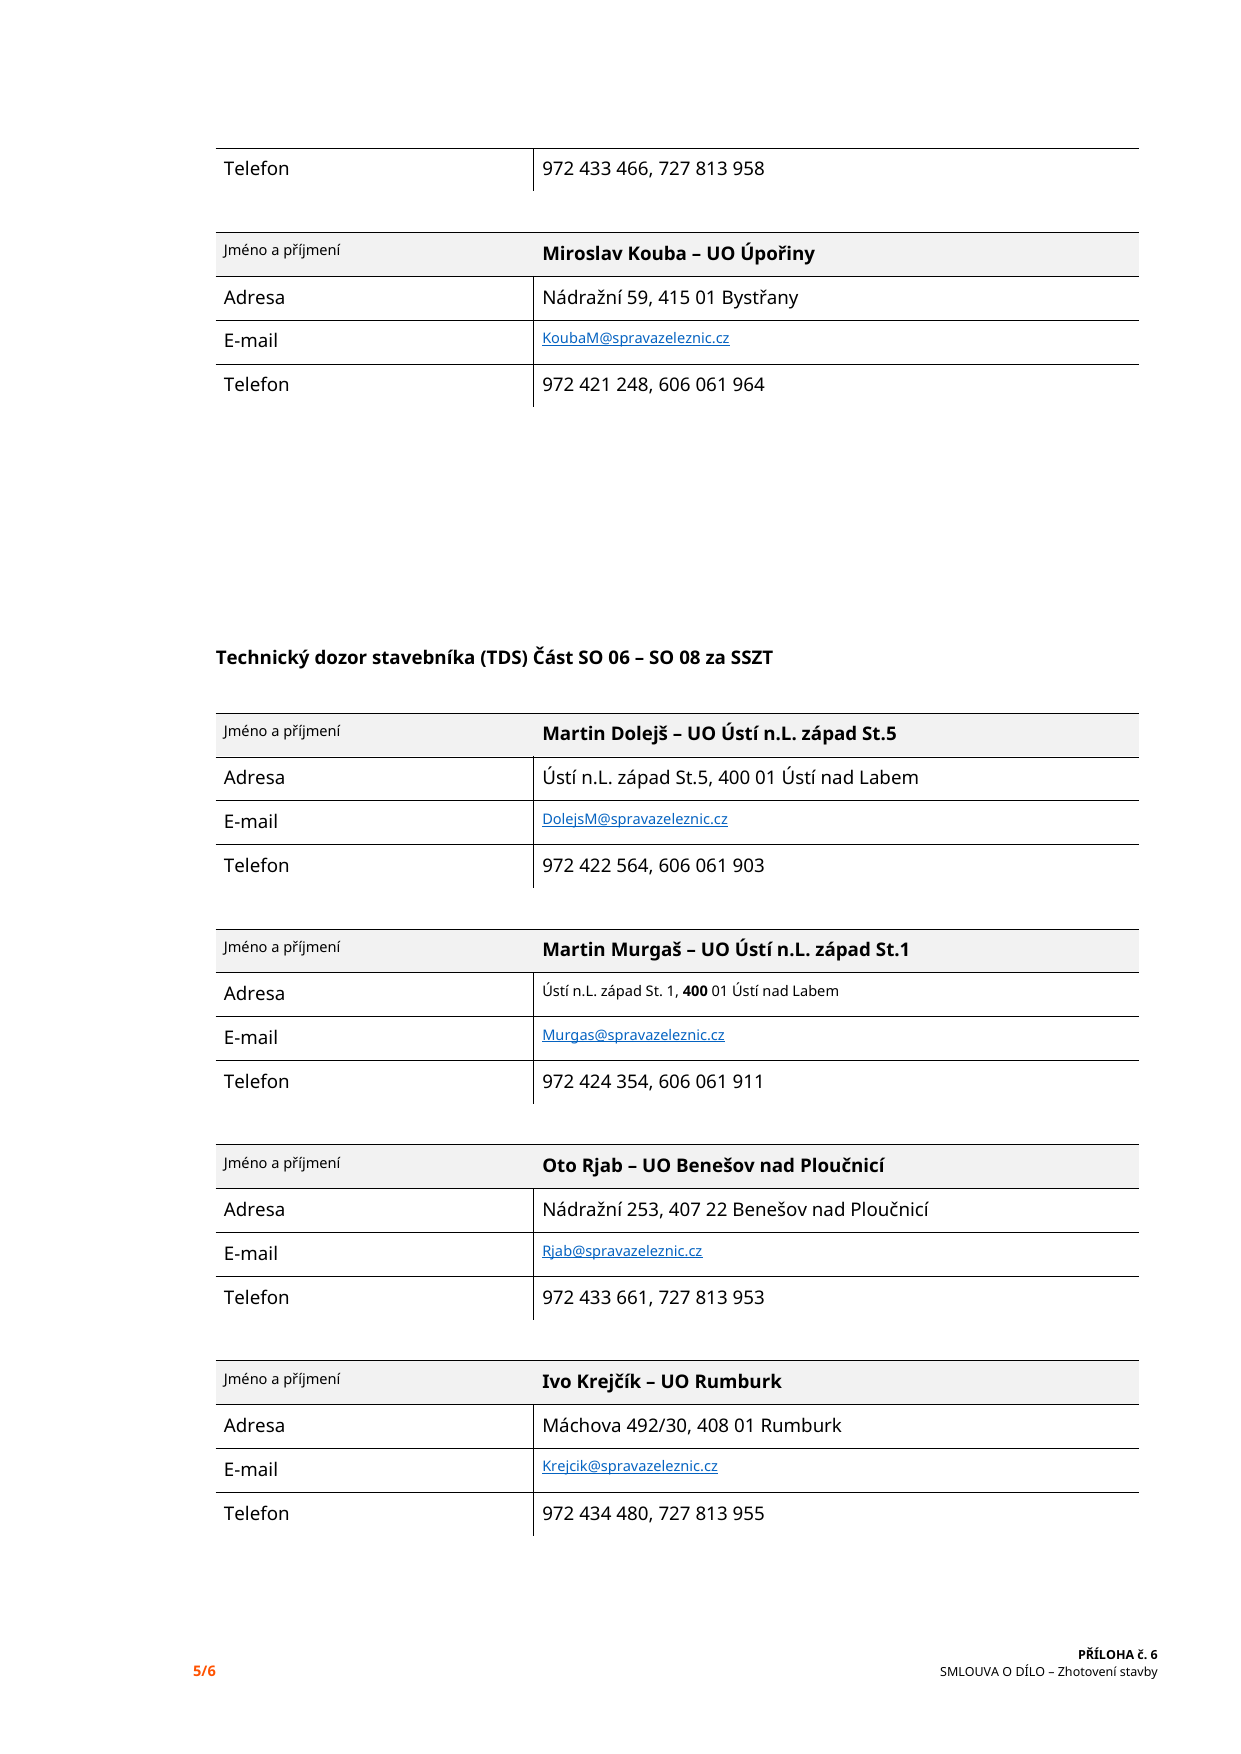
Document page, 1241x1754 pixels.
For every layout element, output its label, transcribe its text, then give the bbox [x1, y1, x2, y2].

text Technický dozor stavebníka (TDS) Část SO 06 – SO 08 za SSZT [216, 644, 1093, 669]
table_header Jméno a příjmení [216, 714, 534, 756]
table_cell Telefon [216, 365, 533, 407]
table_cell E-mail [216, 1449, 533, 1492]
table_header Martin Murgaš – UO Ústí n.L. západ St.1 [534, 930, 1139, 972]
table_cell E-mail [216, 1017, 533, 1060]
table_header Jméno a příjmení [216, 233, 534, 276]
table_header Jméno a příjmení [216, 930, 534, 972]
table_header Miroslav Kouba – UO Úpořiny [534, 233, 1139, 276]
table_header Oto Rjab – UO Benešov nad Ploučnicí [534, 1145, 1139, 1188]
table_header Martin Dolejš – UO Ústí n.L. západ St.5 [534, 714, 1139, 756]
table_cell 972 424 354, 606 061 911 [534, 1061, 1139, 1104]
table_cell 972 421 248, 606 061 964 [534, 365, 1139, 407]
table_cell Telefon [216, 845, 533, 888]
table_cell KoubaM@spravazeleznic.cz [534, 321, 1139, 363]
table_cell Ústí n.L. západ St. 1, 400 01 Ústí nad Labem [534, 973, 1139, 1016]
table_header Jméno a příjmení [216, 1145, 534, 1188]
table_cell Telefon [216, 1061, 533, 1104]
table_cell Murgas@spravazeleznic.cz [534, 1017, 1139, 1060]
table_cell 972 434 480, 727 813 955 [534, 1493, 1139, 1536]
table_cell Adresa [216, 277, 533, 319]
table_header Jméno a příjmení [216, 1361, 534, 1404]
table_cell E-mail [216, 1233, 533, 1276]
table_cell Nádražní 253, 407 22 Benešov nad Ploučnicí [534, 1189, 1139, 1232]
table_cell Rjab@spravazeleznic.cz [534, 1233, 1139, 1276]
table_cell Máchova 492/30, 408 01 Rumburk [534, 1405, 1139, 1448]
table_cell Adresa [216, 758, 533, 800]
table_cell 972 422 564, 606 061 903 [534, 845, 1139, 888]
table_cell Ústí n.L. západ St.5, 400 01 Ústí nad Labem [534, 758, 1139, 800]
table_cell E-mail [216, 801, 533, 844]
table_header Ivo Krejčík – UO Rumburk [534, 1361, 1139, 1404]
table_cell Adresa [216, 973, 533, 1016]
table_cell Adresa [216, 1189, 533, 1232]
table_cell Telefon [216, 1277, 533, 1320]
table_cell DolejsM@spravazeleznic.cz [534, 801, 1139, 844]
table_cell Adresa [216, 1405, 533, 1448]
table_cell E-mail [216, 321, 533, 363]
table_cell Krejcik@spravazeleznic.cz [534, 1449, 1139, 1492]
table_cell 972 433 466, 727 813 958 [534, 149, 1139, 191]
table_cell Telefon [216, 1493, 533, 1536]
table_cell Telefon [216, 149, 533, 191]
table_cell Nádražní 59, 415 01 Bystřany [534, 277, 1139, 319]
table_cell 972 433 661, 727 813 953 [534, 1277, 1139, 1320]
